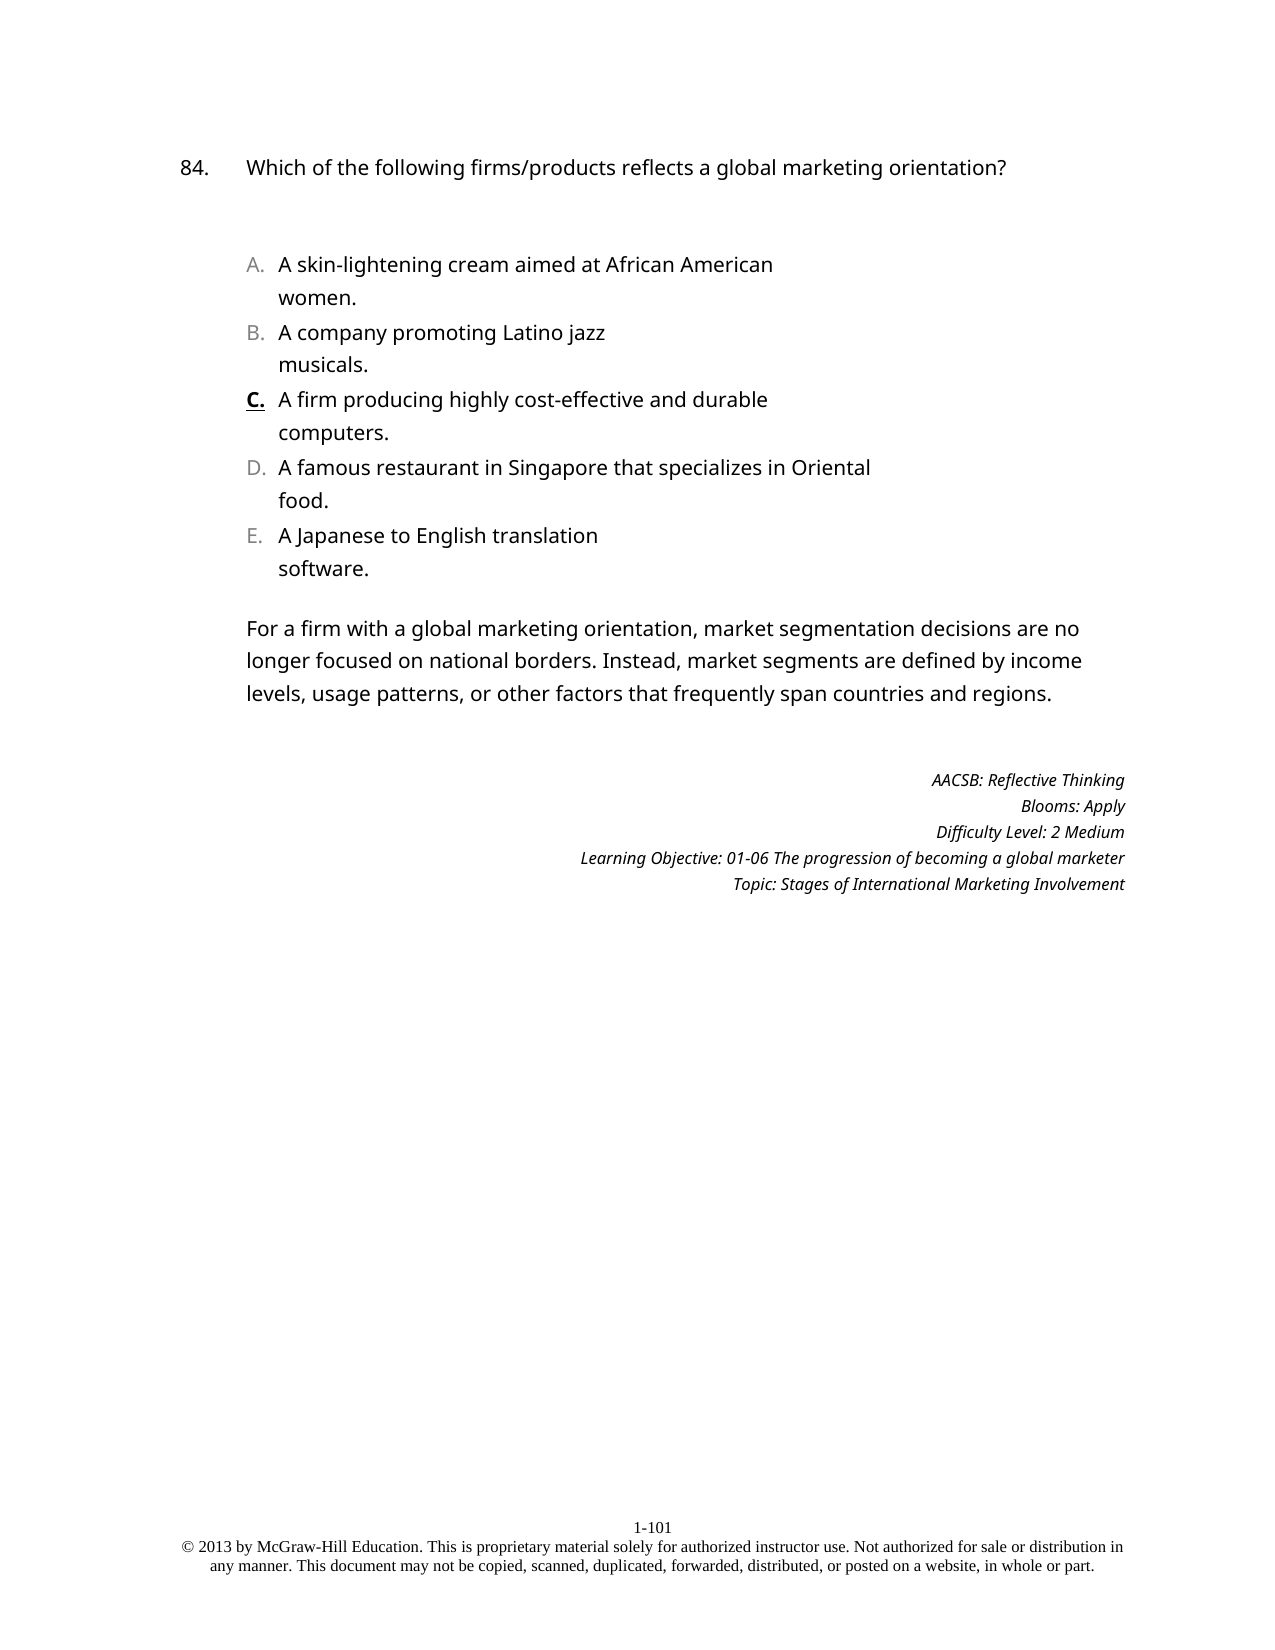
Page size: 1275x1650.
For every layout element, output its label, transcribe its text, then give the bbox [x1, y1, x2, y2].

table_header Which of the following firms/products reflects a global marketing orientation? For a firm with a global marketing orientation, market segmentation decisions are no longer focused on national borders. Instead, market segments are defined by income levels, usage patterns, or other factors that frequently span countries and regions. [246, 153, 1125, 739]
table_header AACSB: Reflective Thinking Blooms: Apply Difficulty Level: 2 Medium Learning Objective: 01-06 The progression of becoming a global marketer Topic: Stages of International Marketing Involvement [180, 768, 1125, 931]
table_header 84. [180, 153, 246, 739]
